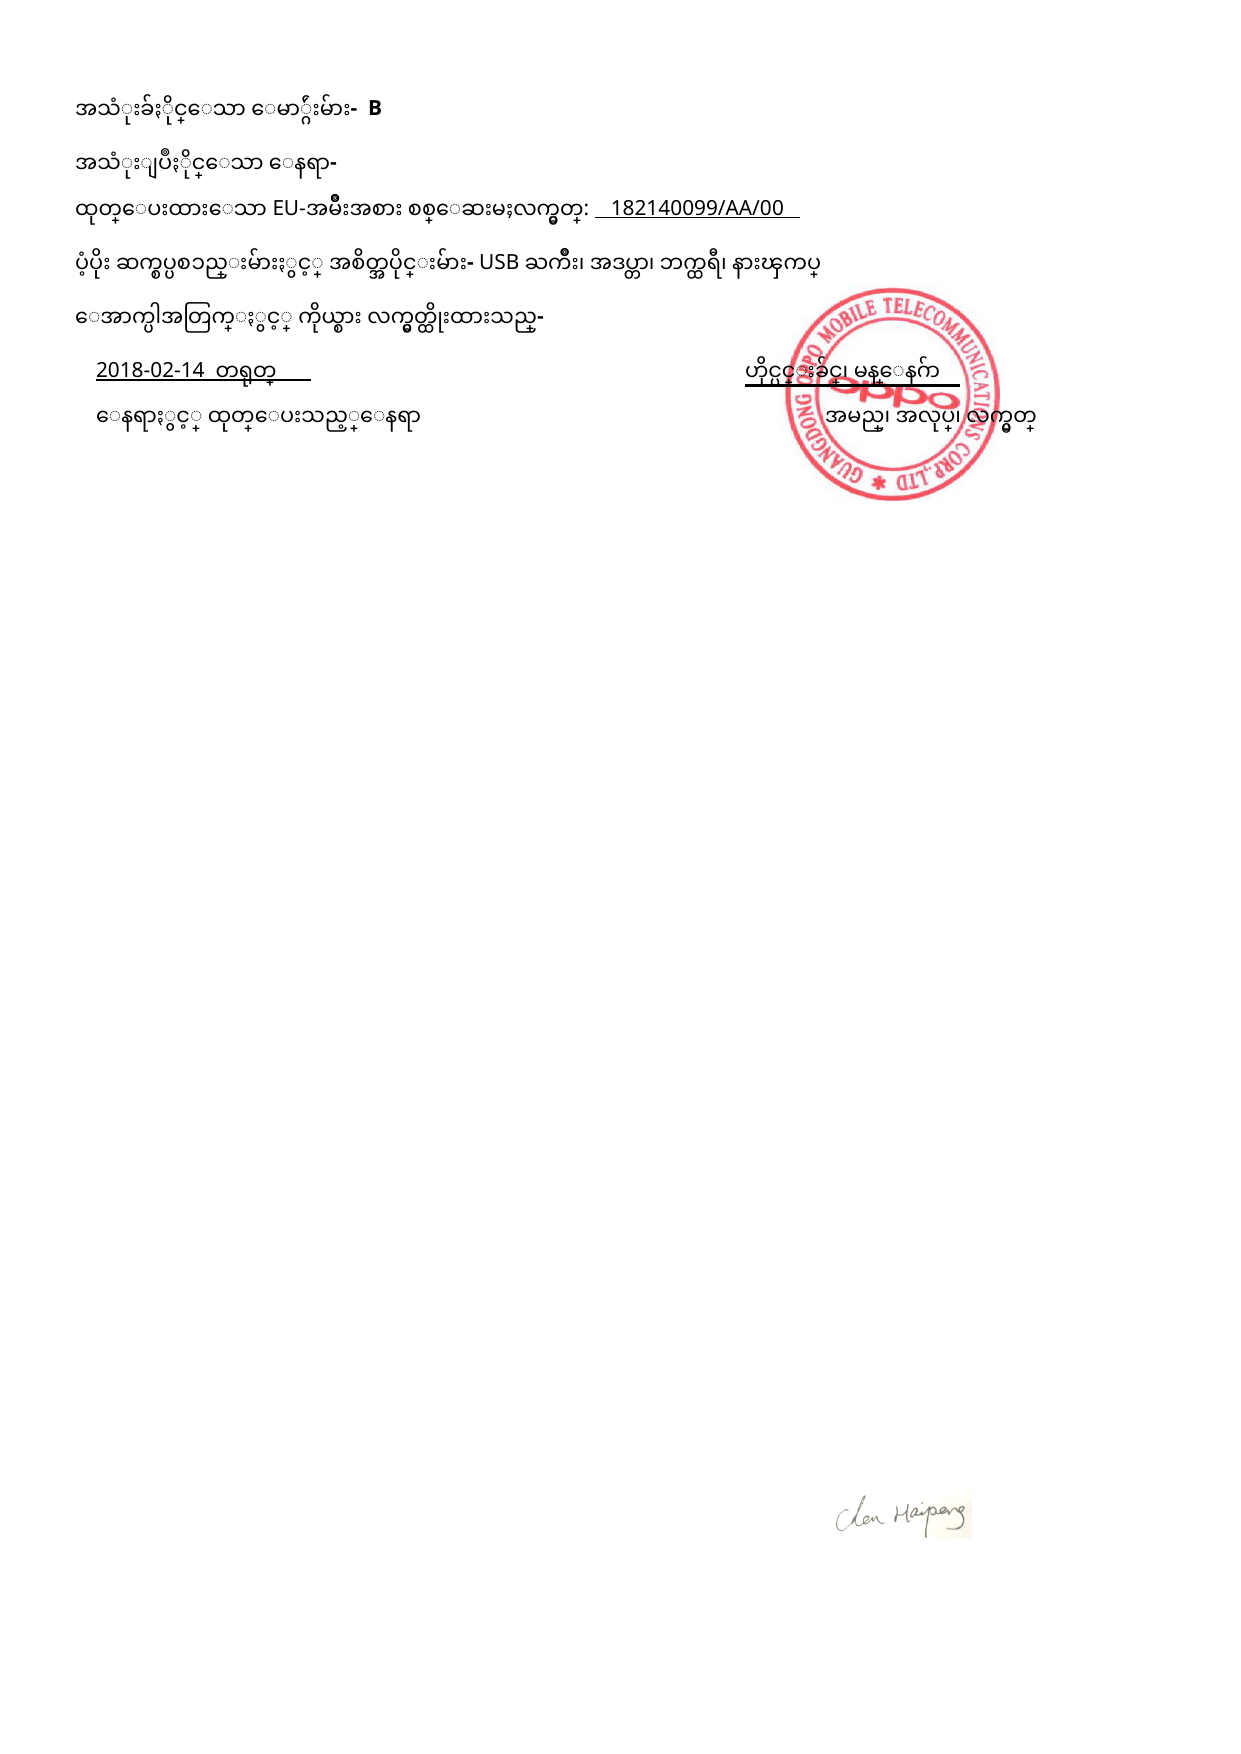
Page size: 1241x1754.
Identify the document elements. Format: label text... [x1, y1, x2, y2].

picture [771, 287, 1006, 296]
text ေအာက္ပါအတြက္ႏွင့္ ကိုယ္စား လက္မွတ္ထိုးထားသည္- [75, 296, 1122, 341]
picture [771, 341, 1006, 349]
text ပံ့ပိုး ဆက္စပ္ပစၥည္းမ်ားႏွင့္ အစိတ္အပိုင္းမ်ား- USB ႀကိဳး၊ အဒပ္တာ၊ ဘက္ထရီ၊ နားၾကပ္ [75, 241, 1122, 287]
text 2018-02-14 တရုတ္ ဟိုင္ပင္းခ်င္၊ မန္ေနဂ်ာ [75, 349, 1122, 395]
text အသံုးခ်ႏိုင္ေသာ ေမာ္ဂ်ဴးမ်ား- B [75, 88, 1122, 133]
text ေနရာႏွင့္ ထုတ္ေပးသည့္ေနရာ အမည္၊ အလုပ္၊ လက္မွတ္ [96, 395, 1122, 441]
text အသံုးျပဳႏိုင္ေသာ ေနရာ- [75, 142, 1122, 187]
picture [771, 441, 1006, 506]
text ထုတ္ေပးထားေသာ EU-အမ်ိဳးအစား စစ္ေဆးမႈလက္မွတ္: 182140099/AA/00 [75, 187, 1122, 233]
